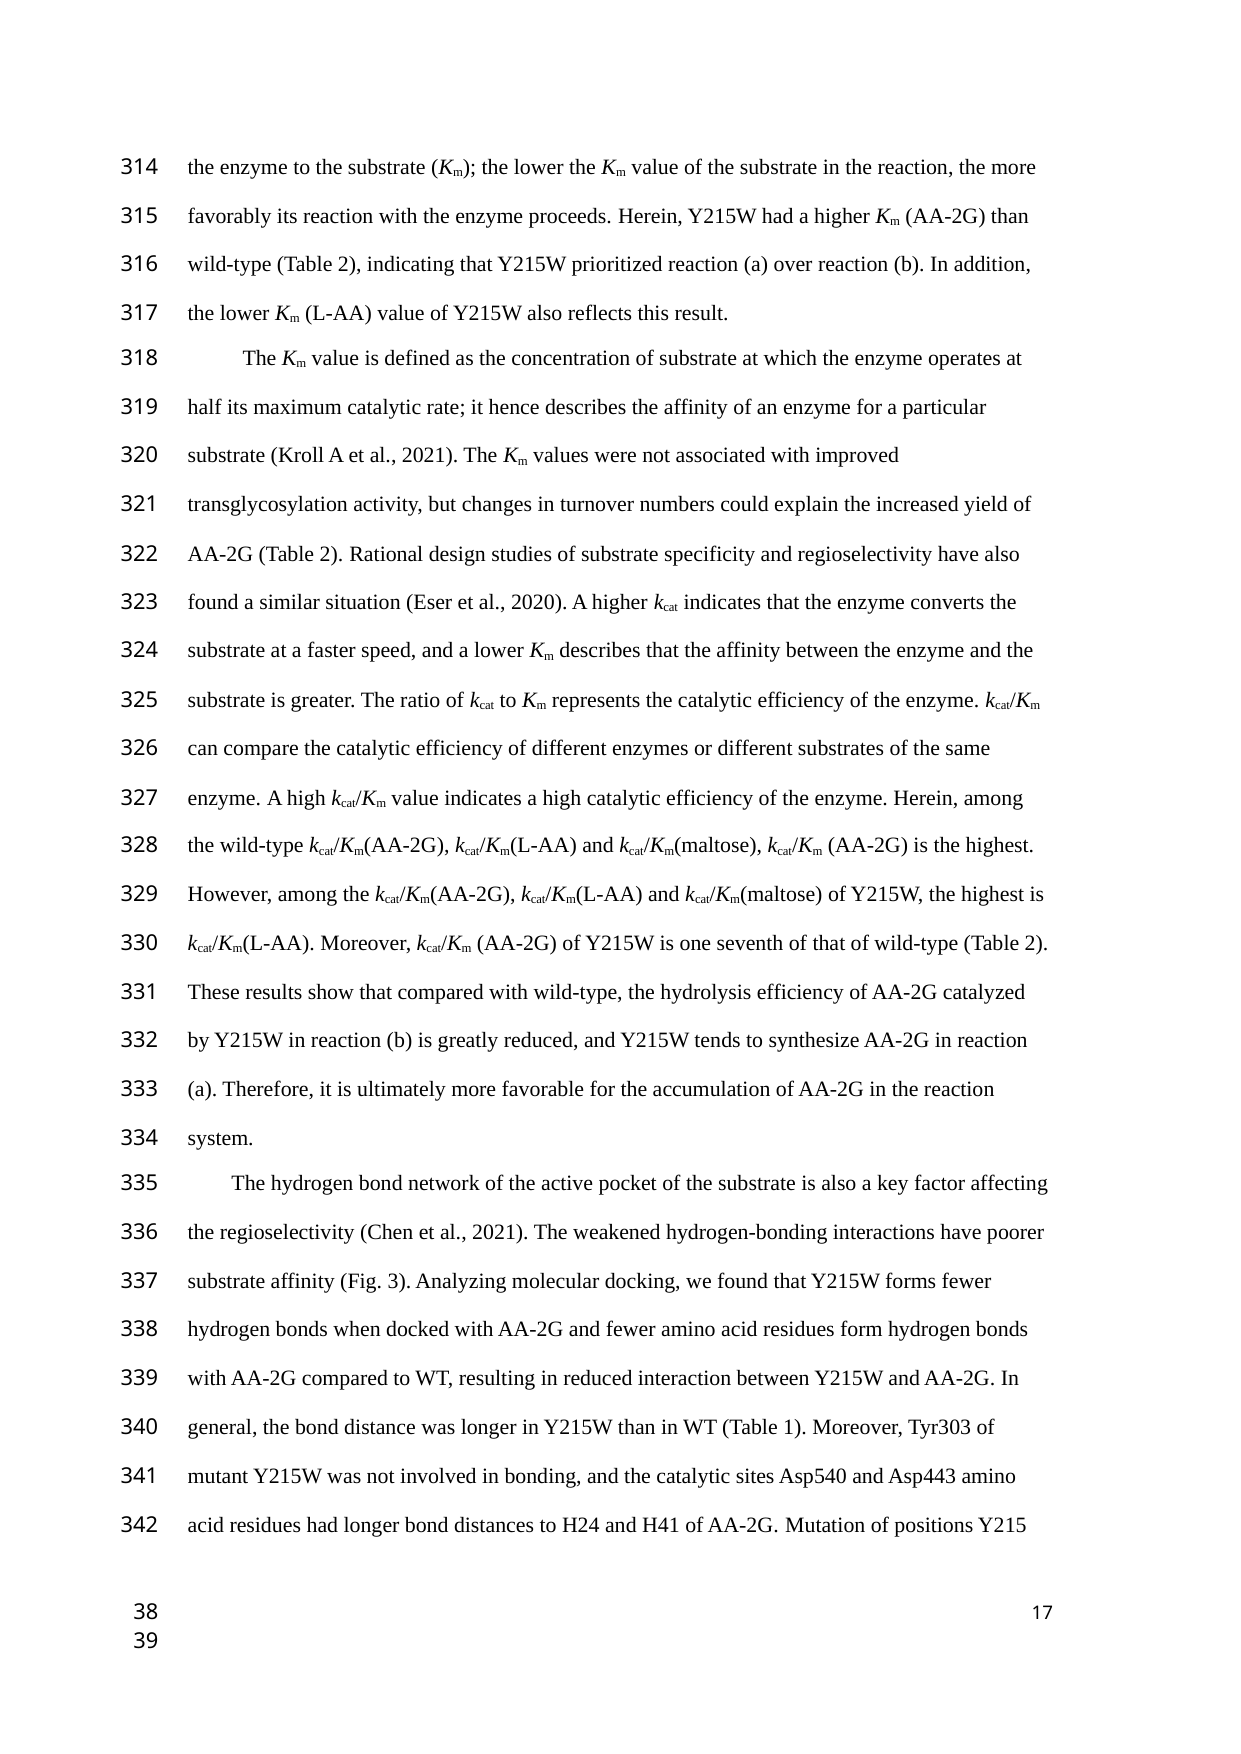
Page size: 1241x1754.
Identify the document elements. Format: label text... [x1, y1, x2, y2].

text The Km value is defined as the concentration of substrate at which the enzyme operates at half its maximum catalytic rate; it hence describes the affinity of an enzyme for a particular substrate (Kroll A et al., 2021). The Km values were not associated with improved transglycosylation activity, but changes in turnover numbers could explain the increased yield of AA-2G (Table 2). Rational design studies of substrate specificity and regioselectivity have also found a similar situation (Eser et al., 2020). A higher kcat indicates that the enzyme converts the substrate at a faster speed, and a lower Km describes that the affinity between the enzyme and the substrate is greater. The ratio of kcat to Km represents the catalytic efficiency of the enzyme. kcat/Km can compare the catalytic efficiency of different enzymes or different substrates of the same enzyme. A high kcat/Km value indicates a high catalytic efficiency of the enzyme. Herein, among the wild-type kcat/Km(AA-2G), kcat/Km(L-AA) and kcat/Km(maltose), kcat/Km (AA-2G) is the highest. However, among the kcat/Km(AA-2G), kcat/Km(L-AA) and kcat/Km(maltose) of Y215W, the highest is kcat/Km(L-AA). Moreover, kcat/Km (AA-2G) of Y215W is one seventh of that of wild-type (Table 2). These results show that compared with wild-type, the hydrolysis efficiency of AA-2G catalyzed by Y215W in reaction (b) is greatly reduced, and Y215W tends to synthesize AA-2G in reaction (a). Therefore, it is ultimately more favorable for the accumulation of AA-2G in the reaction system. [187, 341, 1053, 1154]
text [187, 150, 1053, 329]
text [187, 1166, 1053, 1540]
